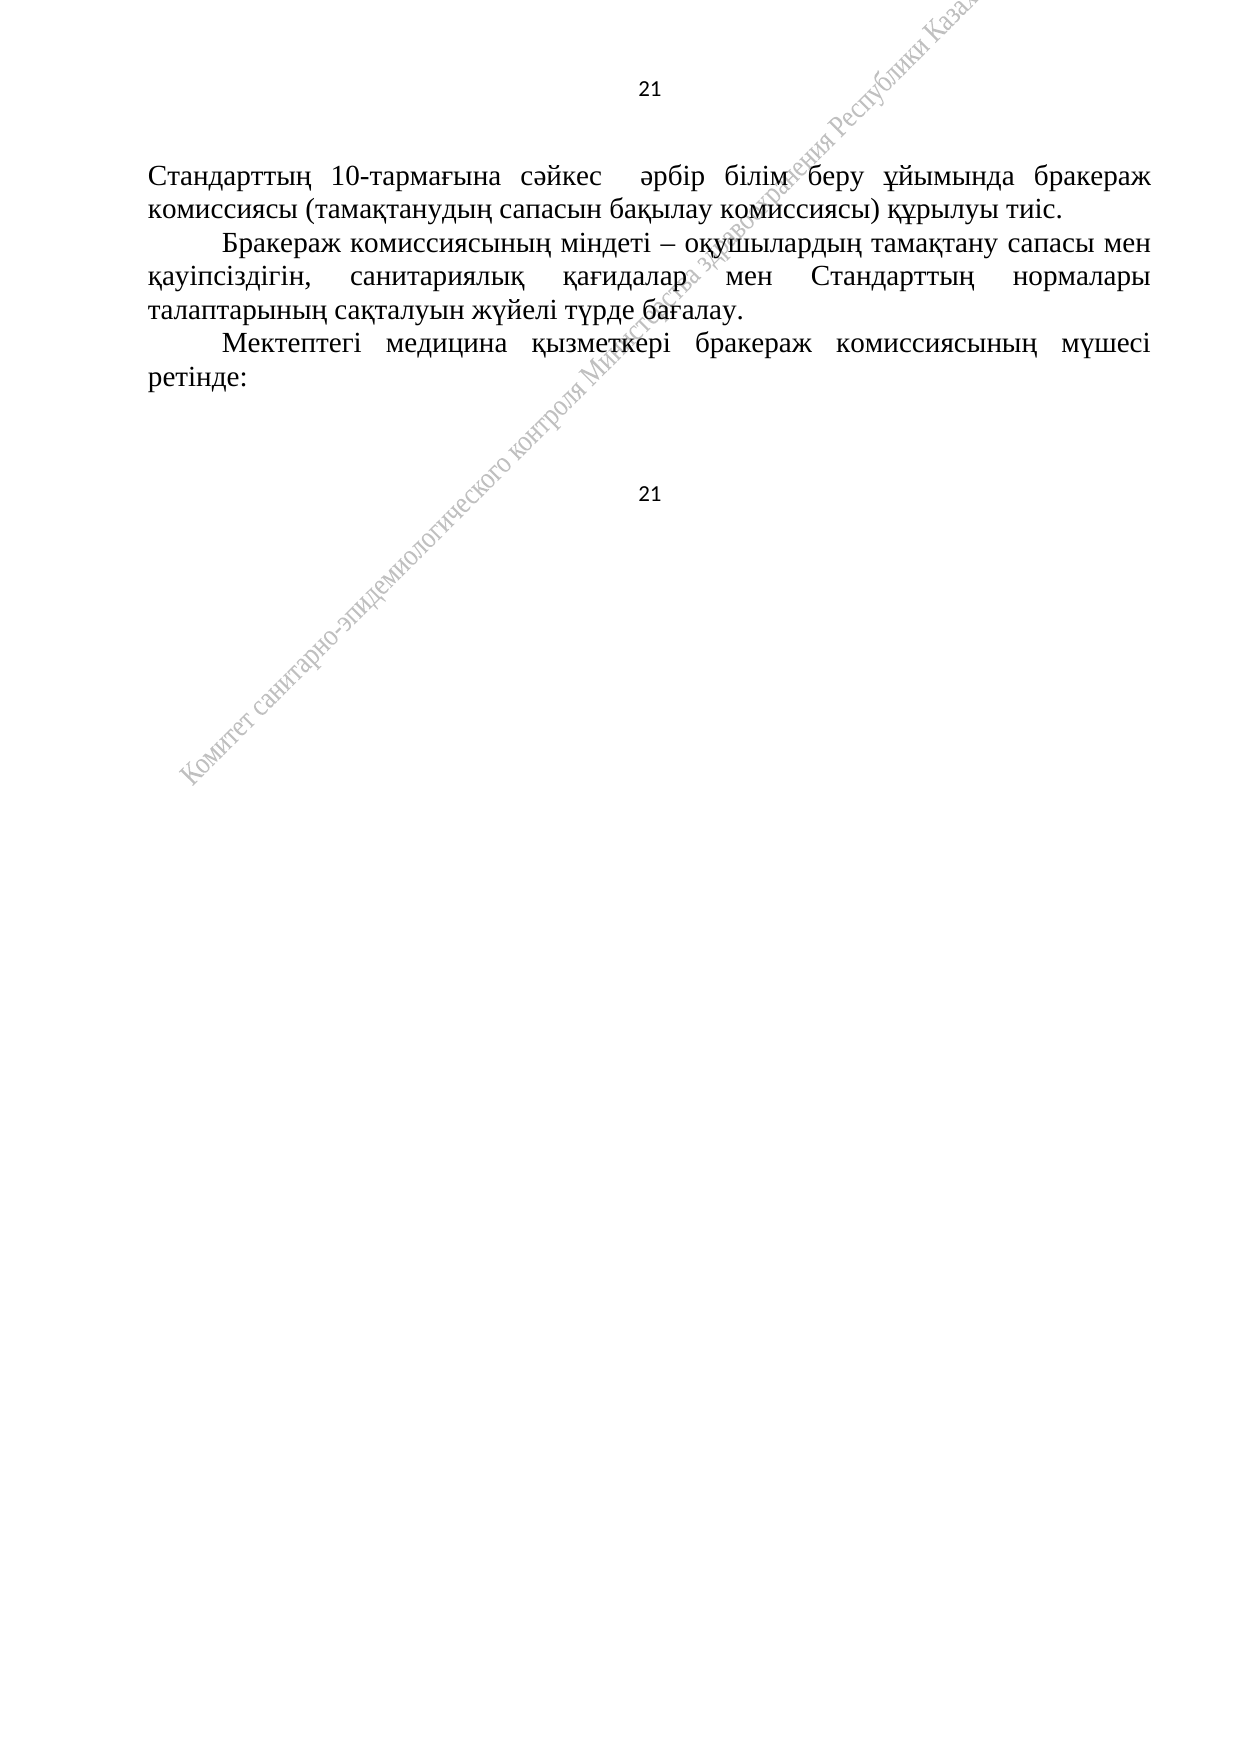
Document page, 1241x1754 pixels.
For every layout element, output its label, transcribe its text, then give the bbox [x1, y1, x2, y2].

text «Мемлекеттік орта, техникалық және кәсіптік, орта білімнен кейінгі білім беру ұйымдарында, қосымша білім беретін мектептен тыс ұйымдарда білім алушыларды тамақтандыруды ұйымдастыру, сондай-ақ мемлекеттік мектепке дейінгі ұйымдарда, жетім балалар мен ата-анасының қамқорлығынсыз қалған балаларға арналған білім беру ұйымдарында тәрбиеленетін және білім алатын балаларды тамақтандыруды қамтамасыз етуге байланысты тауарларды сатып алу қағидаларын бекіту туралы» (Нормативтік құқықтық актілердің мемлекеттік тізілімінде № 17948 болып тіркелген) Қазақстан Республикасы Білім және ғылым министрінің 2018 жылғы 31 қазандағы № 598 бұйрығына мен Стандарттың 10-тармағына сәйкес әрбір білім беру ұйымында бракераж комиссиясы (тамақтанудың сапасын бақылау комиссиясы) құрылуы тиіс. [148, 158, 1152, 225]
text Бракераж комиссиясының міндеті – оқушылардың тамақтану сапасы мен қауіпсіздігін, санитариялық қағидалар мен Стандарттың нормалары талаптарының сақталуын жүйелі түрде бағалау. [148, 225, 1152, 326]
text Мектептегі медицина қызметкері бракераж комиссиясының мүшесі ретінде: [148, 326, 1152, 393]
